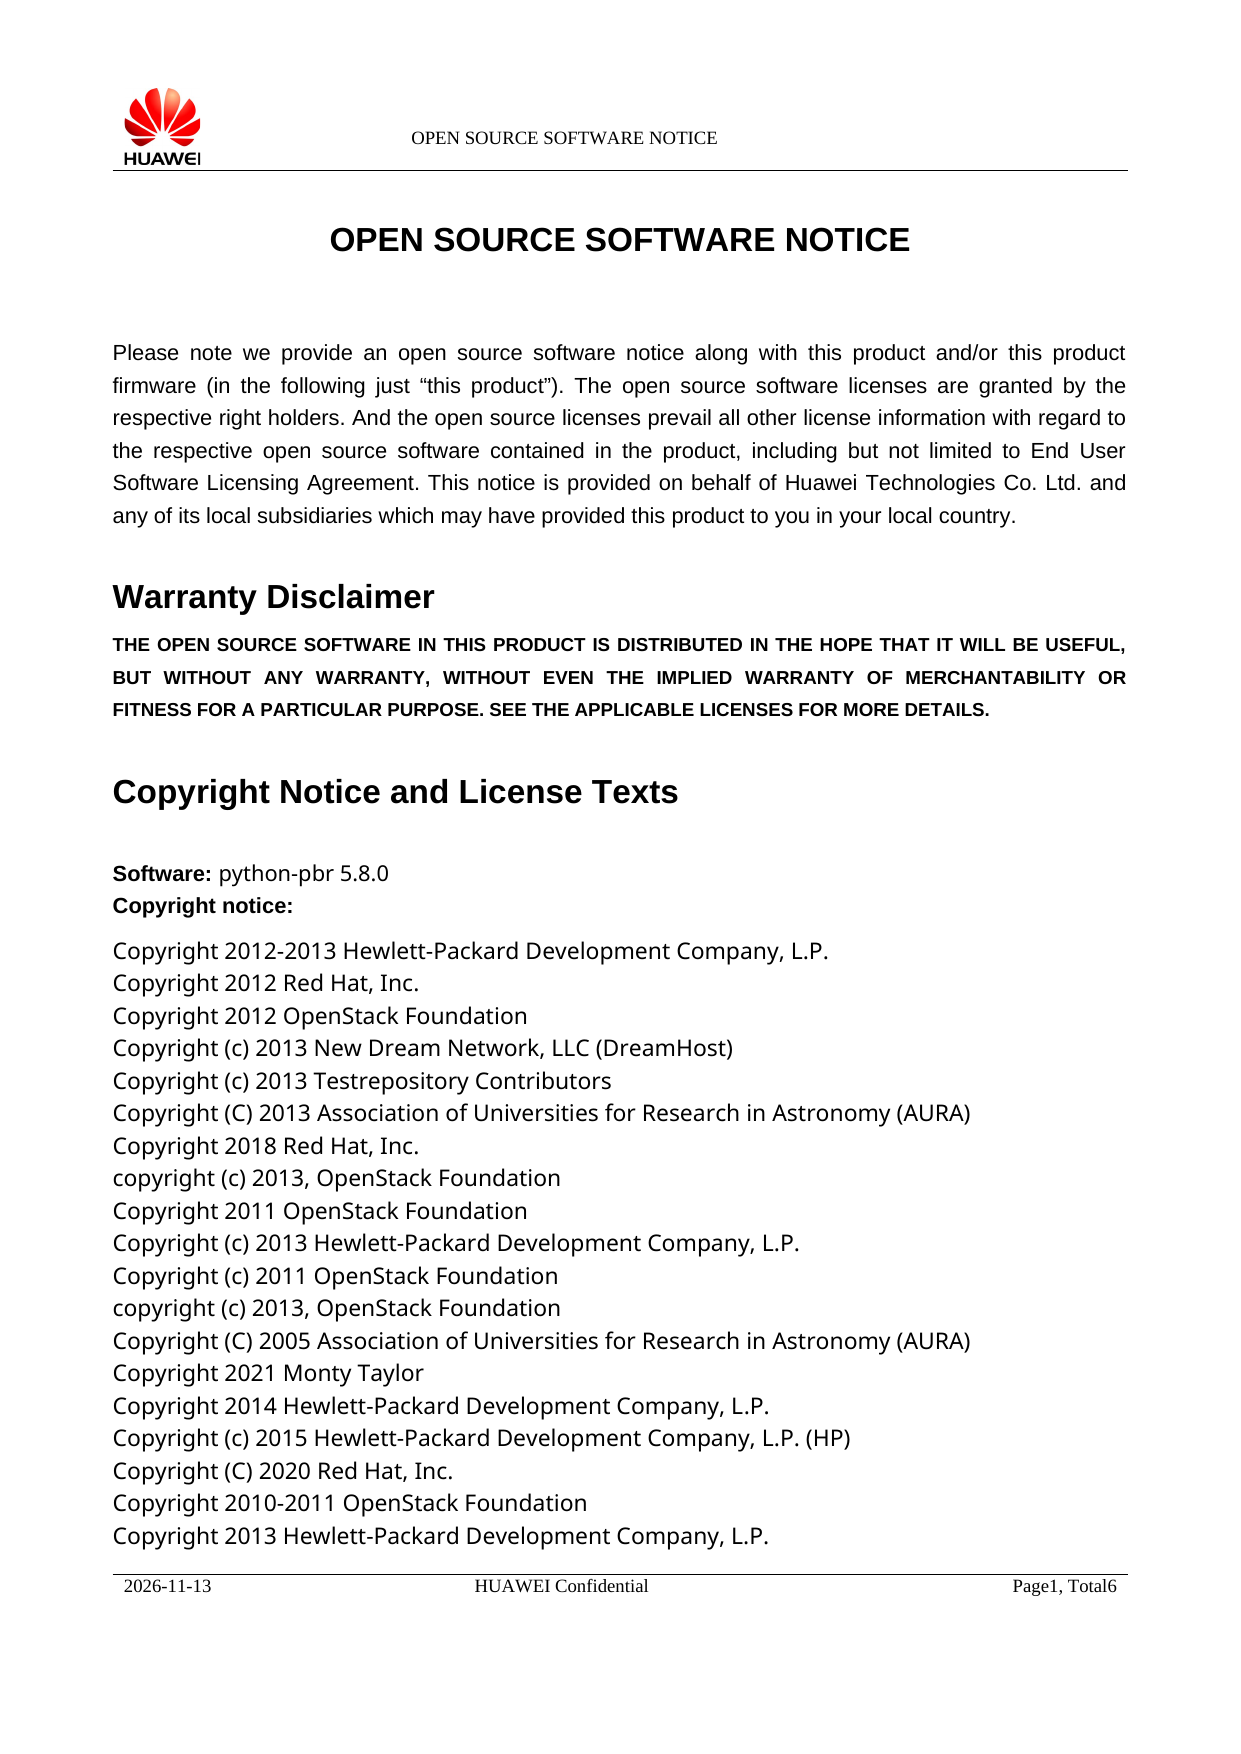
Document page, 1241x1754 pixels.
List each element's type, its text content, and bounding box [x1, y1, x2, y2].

title Software: python-pbr 5.8.0 [112, 856, 1128, 889]
text OPEN SOURCE SOFTWARE NOTICE [112, 206, 1128, 271]
picture [124, 88, 201, 165]
text Copyright notice: [112, 889, 1128, 921]
text Please note we provide an open source software notice along with this product and/or this product firmware (in the following just “this product”). The open source software licenses are granted by the respective right holders. And the open source licenses prevail all other license information with regard to the respective open source software contained in the product, including but not limited to End User Software Licensing Agreement. This notice is provided on behalf of Huawei Technologies Co. Ltd. and any of its local subsidiaries which may have provided this product to you in your local country. [112, 336, 1128, 531]
text Copyright Notice and License Texts [112, 759, 1128, 824]
text The open source software in this product is distributed in the hope that it will be useful, but WITHOUT ANY WARRANTY, without even the implied warranty of MERCHANTABILITY or FITNESS FOR A PARTICULAR PURPOSE. See the applicable licenses for more details. [112, 629, 1128, 726]
text Warranty Disclaimer [112, 564, 1128, 629]
